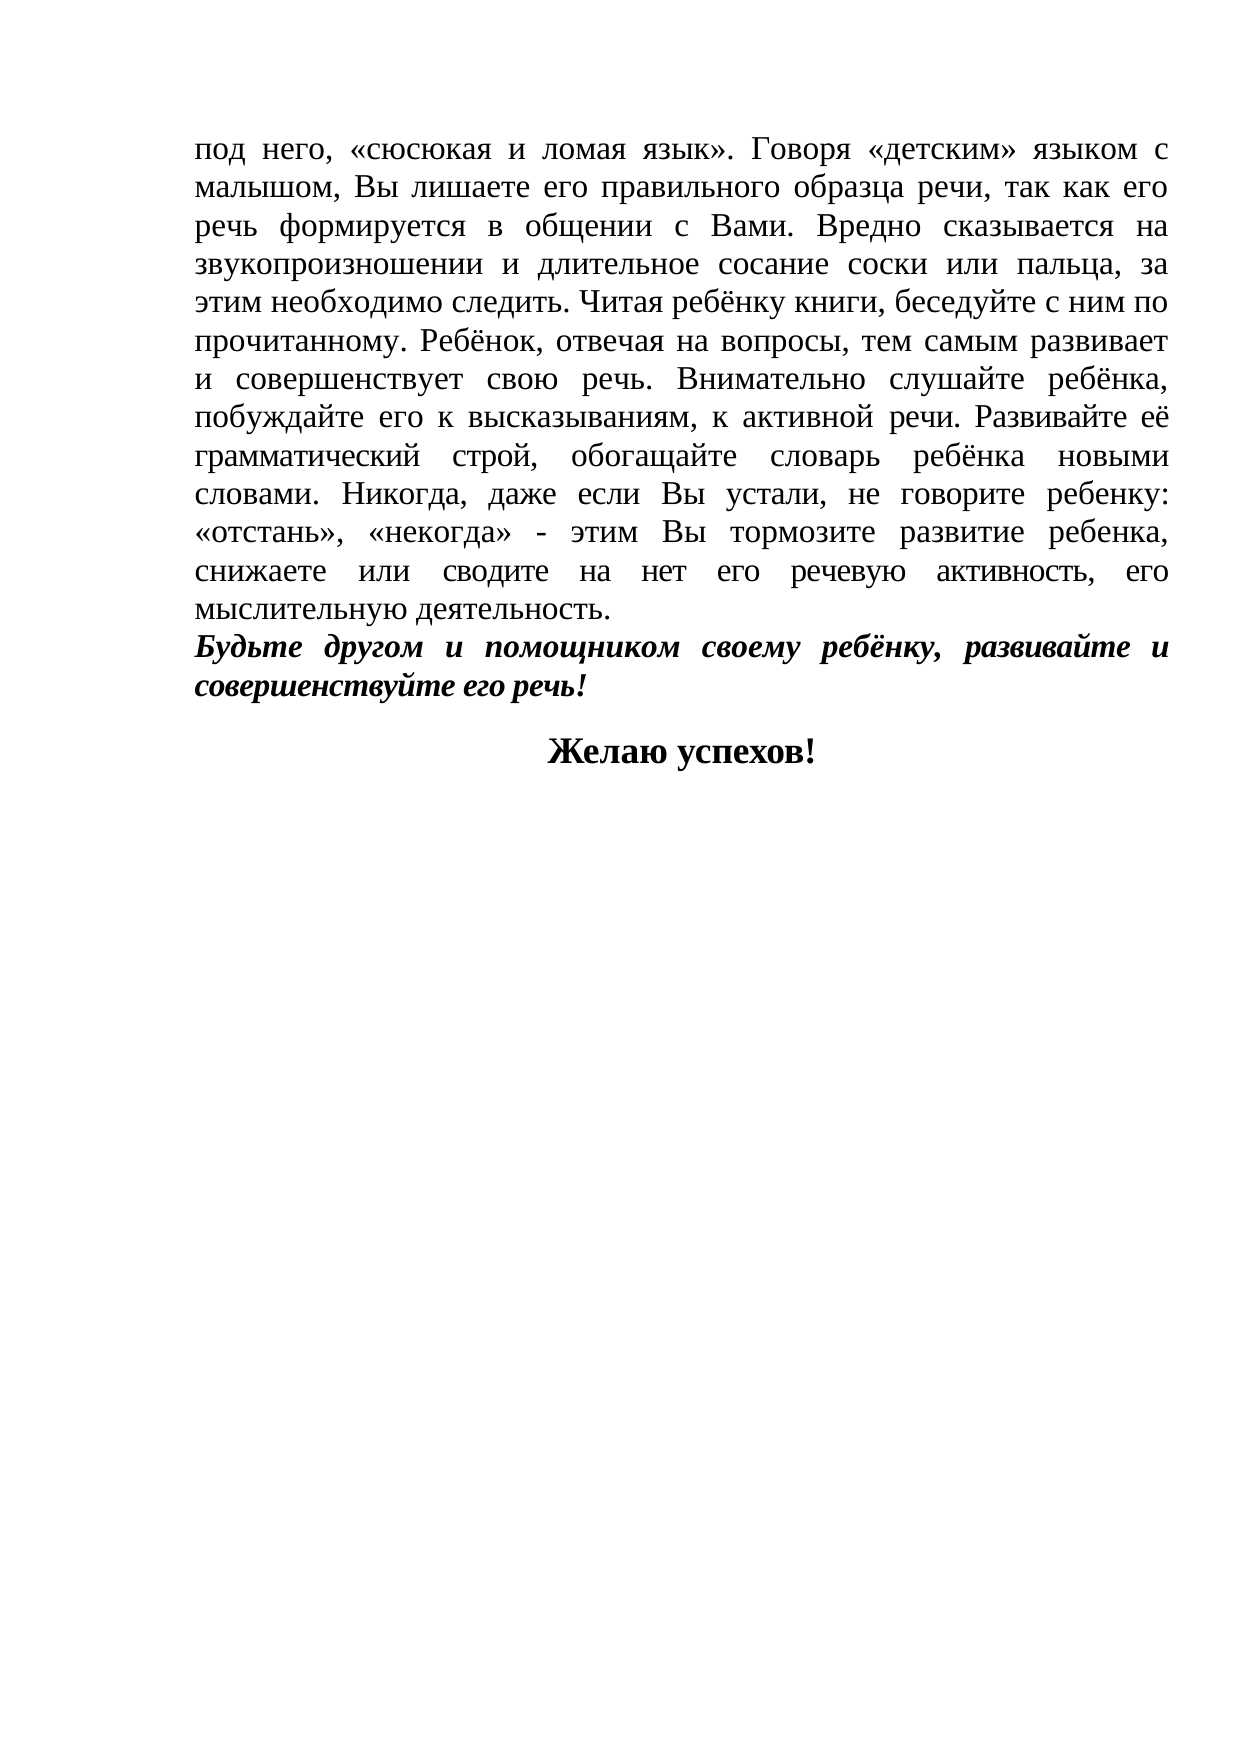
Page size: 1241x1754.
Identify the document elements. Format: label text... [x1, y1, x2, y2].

text Будьте другом и помощником своему ребёнку, развивайте и совершенствуйте его речь! [194, 627, 1170, 703]
subtitle Желаю успехов! [194, 728, 1170, 771]
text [194, 128, 1170, 627]
